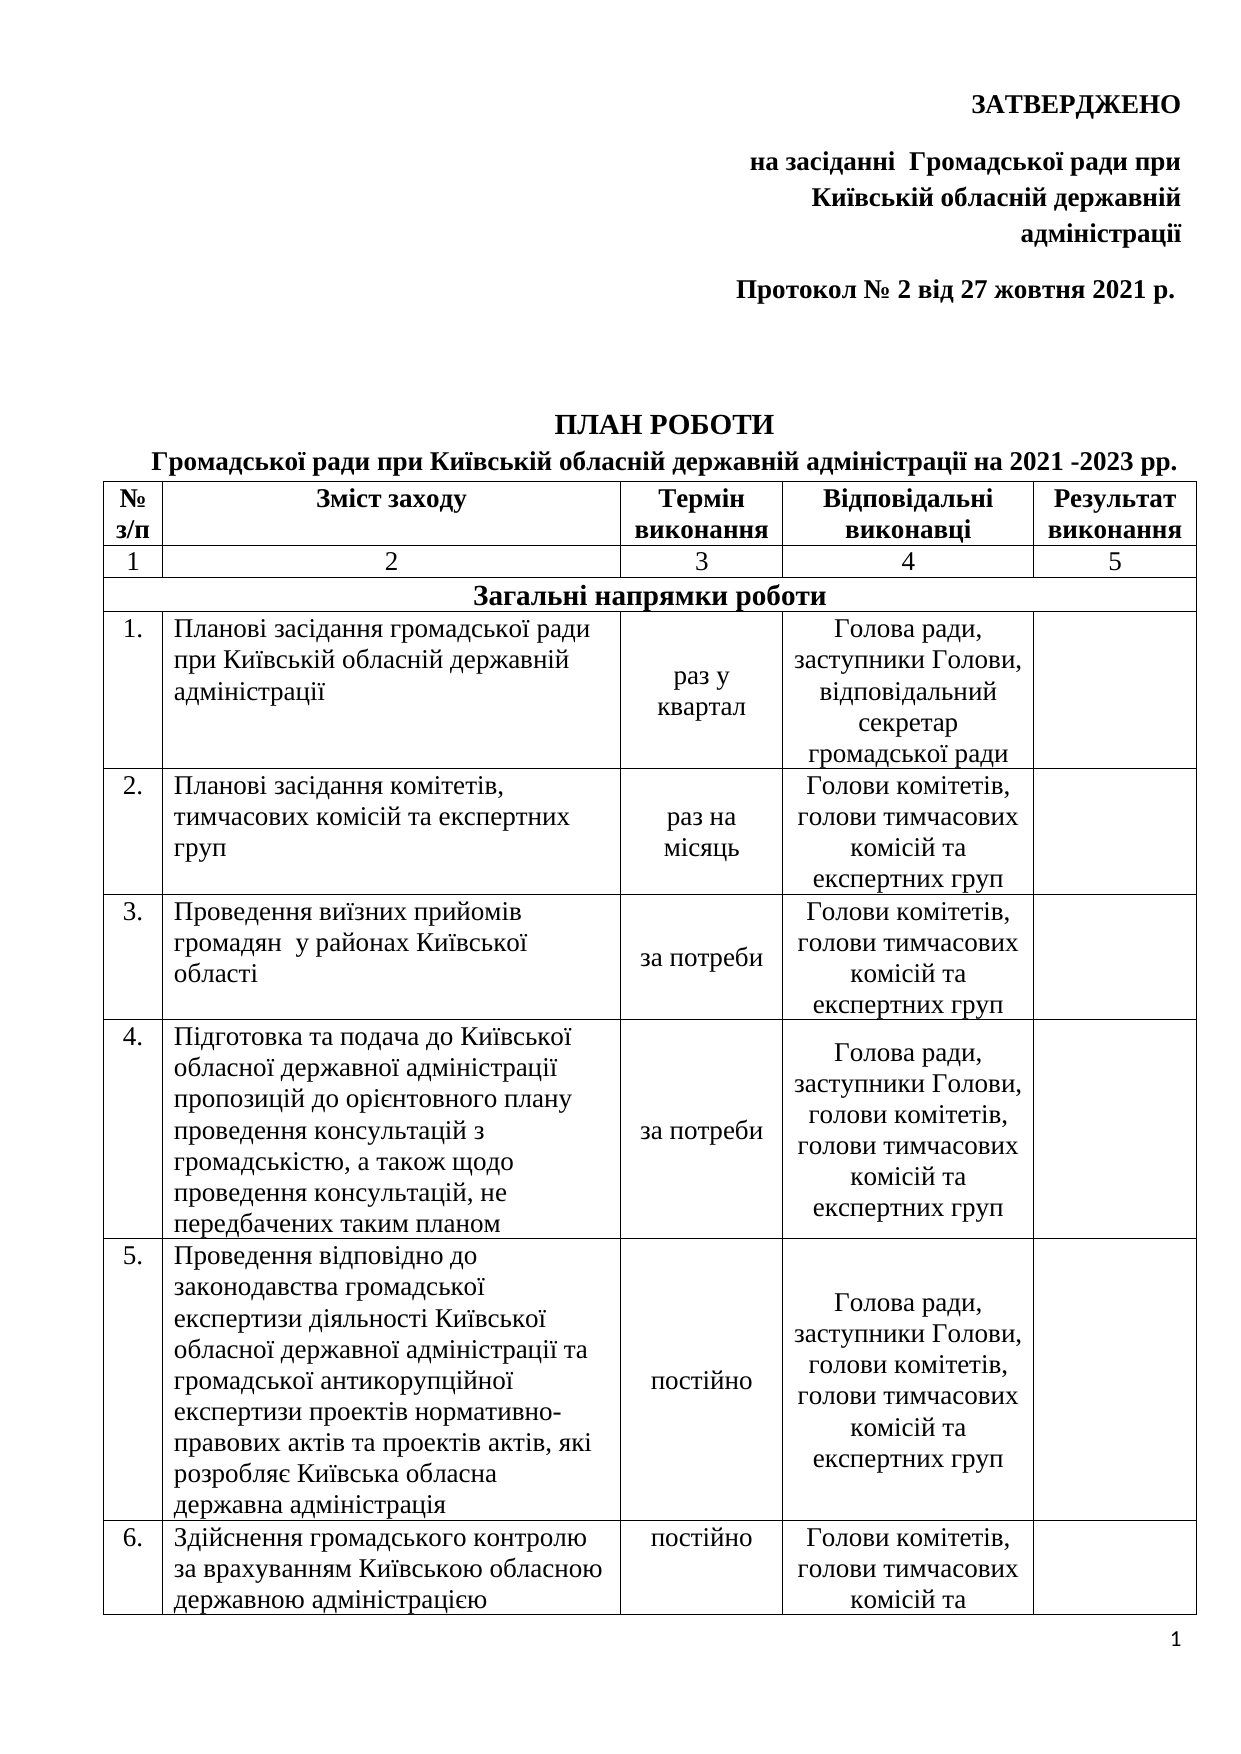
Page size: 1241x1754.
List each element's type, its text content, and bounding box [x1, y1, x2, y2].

text ПЛАН РОБОТИ [148, 407, 1181, 440]
table_cell 2 [163, 546, 620, 577]
table_cell 5 [1034, 546, 1196, 577]
table_cell 3. [104, 895, 162, 1019]
table_header Результат виконання [1034, 482, 1196, 544]
table_cell 5. [104, 1239, 162, 1520]
table_cell Планові засідання громадської ради при Київській обласній державній адміністрації [163, 612, 620, 768]
text на засіданні Громадської ради при Київській обласній державній адміністрації [738, 145, 1181, 248]
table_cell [783, 1521, 1033, 1614]
table_cell [1034, 1521, 1196, 1614]
table_cell Голова ради, заступники Голови, відповідальний секретар громадської ради [783, 612, 1033, 768]
text Протокол № 2 від 27 жовтня 2021 р. [709, 273, 1181, 304]
text ЗАТВЕРДЖЕНО [148, 89, 1181, 120]
table_cell раз на місяць [621, 769, 782, 894]
table_cell Голова ради, заступники Голови, голови комітетів, голови тимчасових комісій та експертних груп [783, 1020, 1033, 1238]
table_cell постійно [621, 1521, 782, 1614]
table_cell 4. [104, 1020, 162, 1238]
table_cell [1034, 612, 1196, 768]
table_cell постійно [621, 1239, 782, 1520]
table_cell Планові засідання комітетів, тимчасових комісій та експертних груп [163, 769, 620, 894]
table_cell 4 [783, 546, 1033, 577]
table_cell 6. [104, 1521, 162, 1614]
table_header Термін виконання [621, 482, 782, 544]
table_header Зміст заходу [163, 482, 620, 544]
table_header Відповідальні виконавці [783, 482, 1033, 544]
table_cell 2. [104, 769, 162, 894]
table_cell за потреби [621, 1020, 782, 1238]
table_cell [1034, 895, 1196, 1019]
table_cell Голови комітетів, голови тимчасових комісій та експертних груп [783, 769, 1033, 894]
table_cell [1034, 1020, 1196, 1238]
table_cell 1. [104, 612, 162, 768]
table_cell Голови комітетів, голови тимчасових комісій та експертних груп [783, 895, 1033, 1019]
table_cell 1 [104, 546, 162, 577]
table_cell Загальні напрямки роботи [104, 578, 1196, 611]
table_cell Проведення відповідно до законодавства громадської експертизи діяльності Київської обласної державної адміністрації та громадської антикорупційної експертизи проектів нормативно-правових актів та проектів актів, які розробляє Київська обласна державна адміністрація [163, 1239, 620, 1520]
table_cell Проведення виїзних прийомів громадян у районах Київської області [163, 895, 620, 1019]
table_cell [1034, 769, 1196, 894]
table_cell раз у квартал [621, 612, 782, 768]
text Громадської ради при Київській обласній державній адміністрації на 2021 -2023 рр. [148, 445, 1181, 477]
table_cell 3 [621, 546, 782, 577]
table_cell за потреби [621, 895, 782, 1019]
table_cell Підготовка та подача до Київської обласної державної адміністрації пропозицій до орієнтовного плану проведення консультацій з громадськістю, а також щодо проведення консультацій, не передбачених таким планом [163, 1020, 620, 1238]
table_cell Голова ради, заступники Голови, голови комітетів, голови тимчасових комісій та експертних груп [783, 1239, 1033, 1520]
table_cell [1034, 1239, 1196, 1520]
table_header № з/п [104, 482, 162, 544]
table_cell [163, 1521, 620, 1614]
